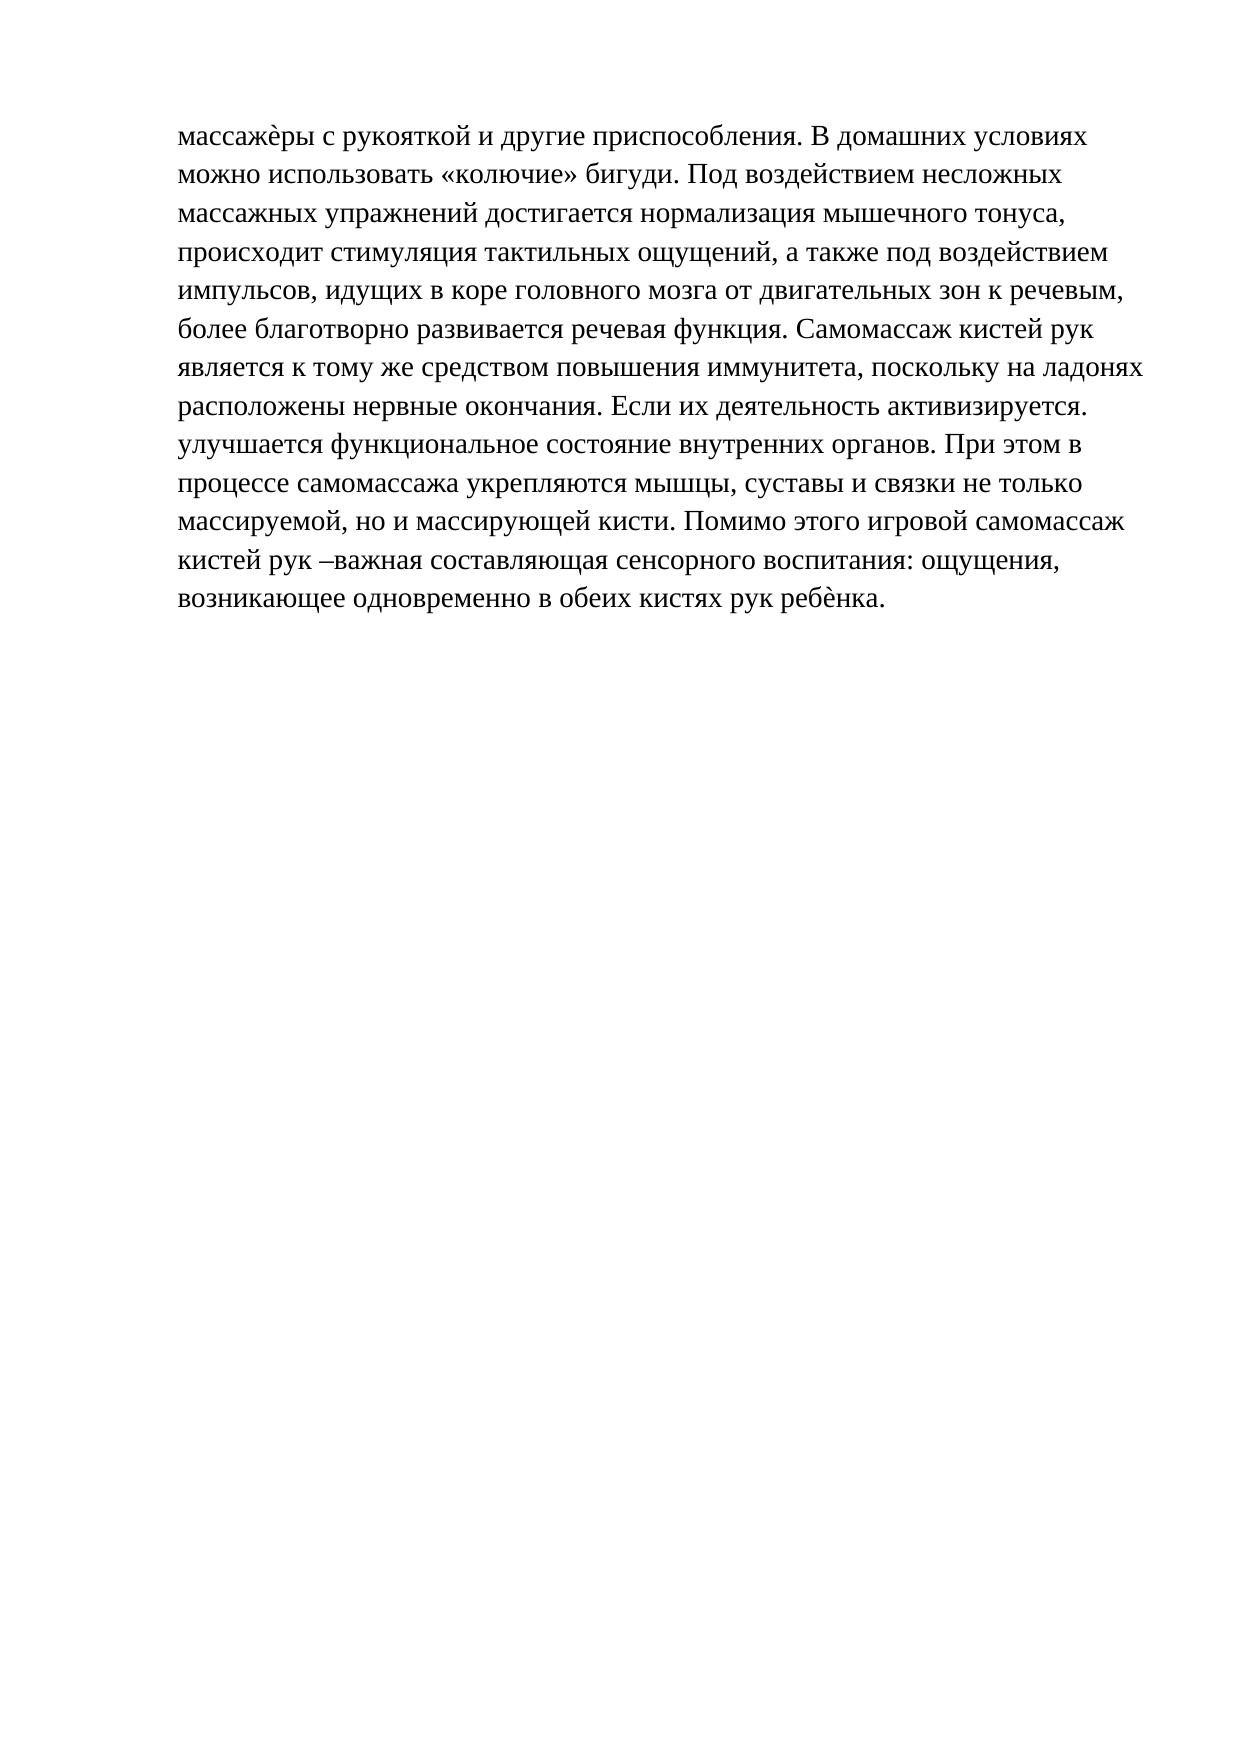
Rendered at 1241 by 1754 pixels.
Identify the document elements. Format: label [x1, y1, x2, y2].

text [177, 118, 1152, 614]
